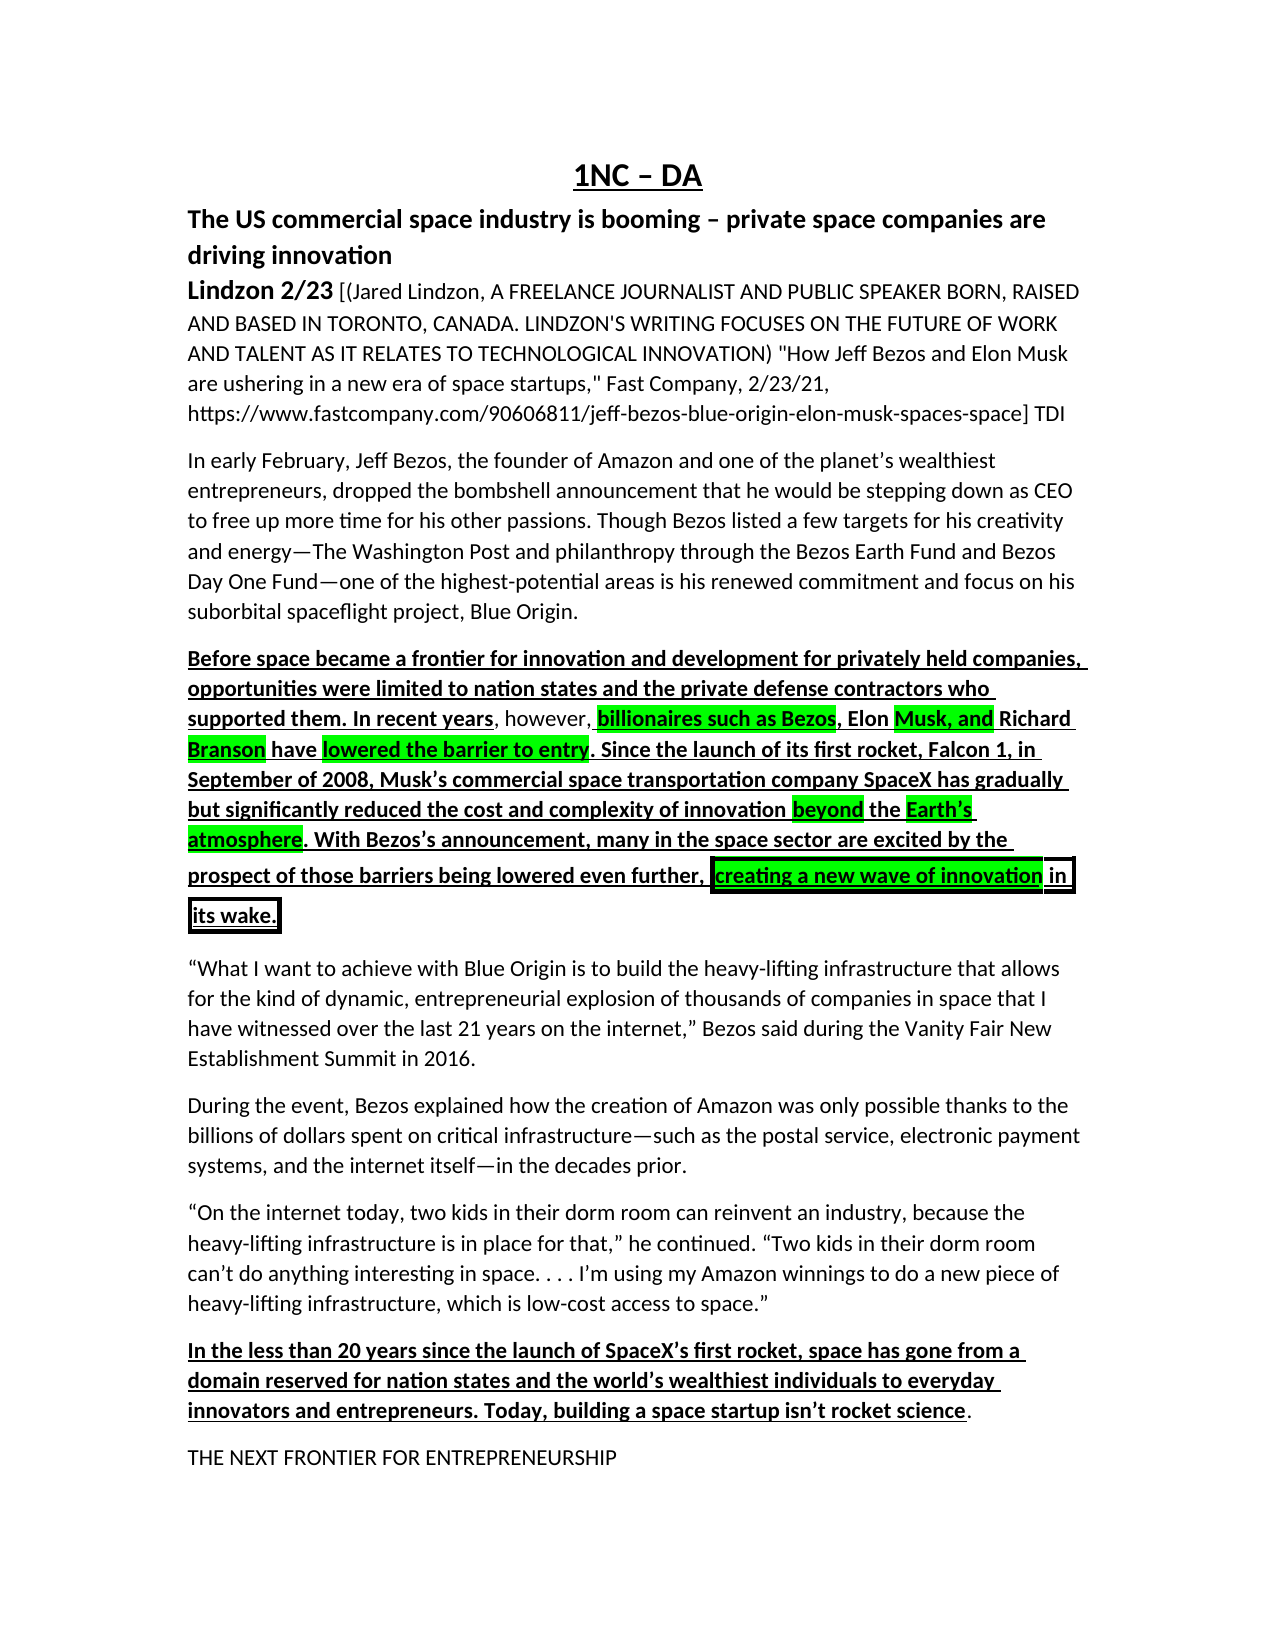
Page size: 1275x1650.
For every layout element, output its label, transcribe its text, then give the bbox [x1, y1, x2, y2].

text In early February, Jeff Bezos, the founder of Amazon and one of the planet’s wealthiest entrepreneurs, dropped the bombshell announcement that he would be stepping down as CEO to free up more time for his other passions. Though Bezos listed a few targets for his creativity and energy—The Washington Post and philanthropy through the Bezos Earth Fund and Bezos Day One Fund—one of the highest-potential areas is his renewed commitment and focus on his suborbital spaceflight project, Blue Origin. [187, 446, 1087, 625]
subtitle 1NC – DA [187, 154, 1087, 195]
subtitle The US commercial space industry is booming – private space companies are driving innovation [187, 202, 1087, 271]
text Lindzon 2/23 [(Jared Lindzon, A FREELANCE JOURNALIST AND PUBLIC SPEAKER BORN, RAISED AND BASED IN TORONTO, CANADA. LINDZON'S WRITING FOCUSES ON THE FUTURE OF WORK AND TALENT AS IT RELATES TO TECHNOLOGICAL INNOVATION) "How Jeff Bezos and Elon Musk are ushering in a new era of space startups," Fast Company, 2/23/21, https://www.fastcompany.com/90606811/jeff-bezos-blue-origin-elon-musk-spaces-space] TDI [187, 273, 1087, 427]
text “On the internet today, two kids in their dorm room can reinvent an industry, because the heavy-lifting infrastructure is in place for that,” he continued. “Two kids in their dorm room can’t do anything interesting in space. . . . I’m using my Amazon winnings to do a new piece of heavy-lifting infrastructure, which is low-cost access to space.” [187, 1198, 1087, 1317]
text THE NEXT FRONTIER FOR ENTREPRENEURSHIP [187, 1443, 1087, 1471]
text In the less than 20 years since the launch of SpaceX’s first rocket, space has gone from a domain reserved for nation states and the world’s wealthiest individuals to everyday innovators and entrepreneurs. Today, building a space startup isn’t rocket science. [187, 1336, 1087, 1424]
text “What I want to achieve with Blue Origin is to build the heavy-lifting infrastructure that allows for the kind of dynamic, entrepreneurial explosion of thousands of companies in space that I have witnessed over the last 21 years on the internet,” Bezos said during the Vanity Fair New Establishment Summit in 2016. [187, 954, 1087, 1072]
text Before space became a frontier for innovation and development for privately held companies, opportunities were limited to nation states and the private defense contractors who supported them. In recent years, however, billionaires such as Bezos, Elon Musk, and Richard Branson have lowered the barrier to entry. Since the launch of its first rocket, Falcon 1, in September of 2008, Musk’s commercial space transportation company SpaceX has gradually but significantly reduced the cost and complexity of innovation beyond the Earth’s atmosphere. With Bezos’s announcement, many in the space sector are excited by the prospect of those barriers being lowered even further, creating a new wave of innovation in its wake. [187, 669, 1087, 934]
text During the event, Bezos explained how the creation of Amazon was only possible thanks to the billions of dollars spent on critical infrastructure—such as the postal service, electronic payment systems, and the internet itself—in the decades prior. [187, 1091, 1087, 1179]
